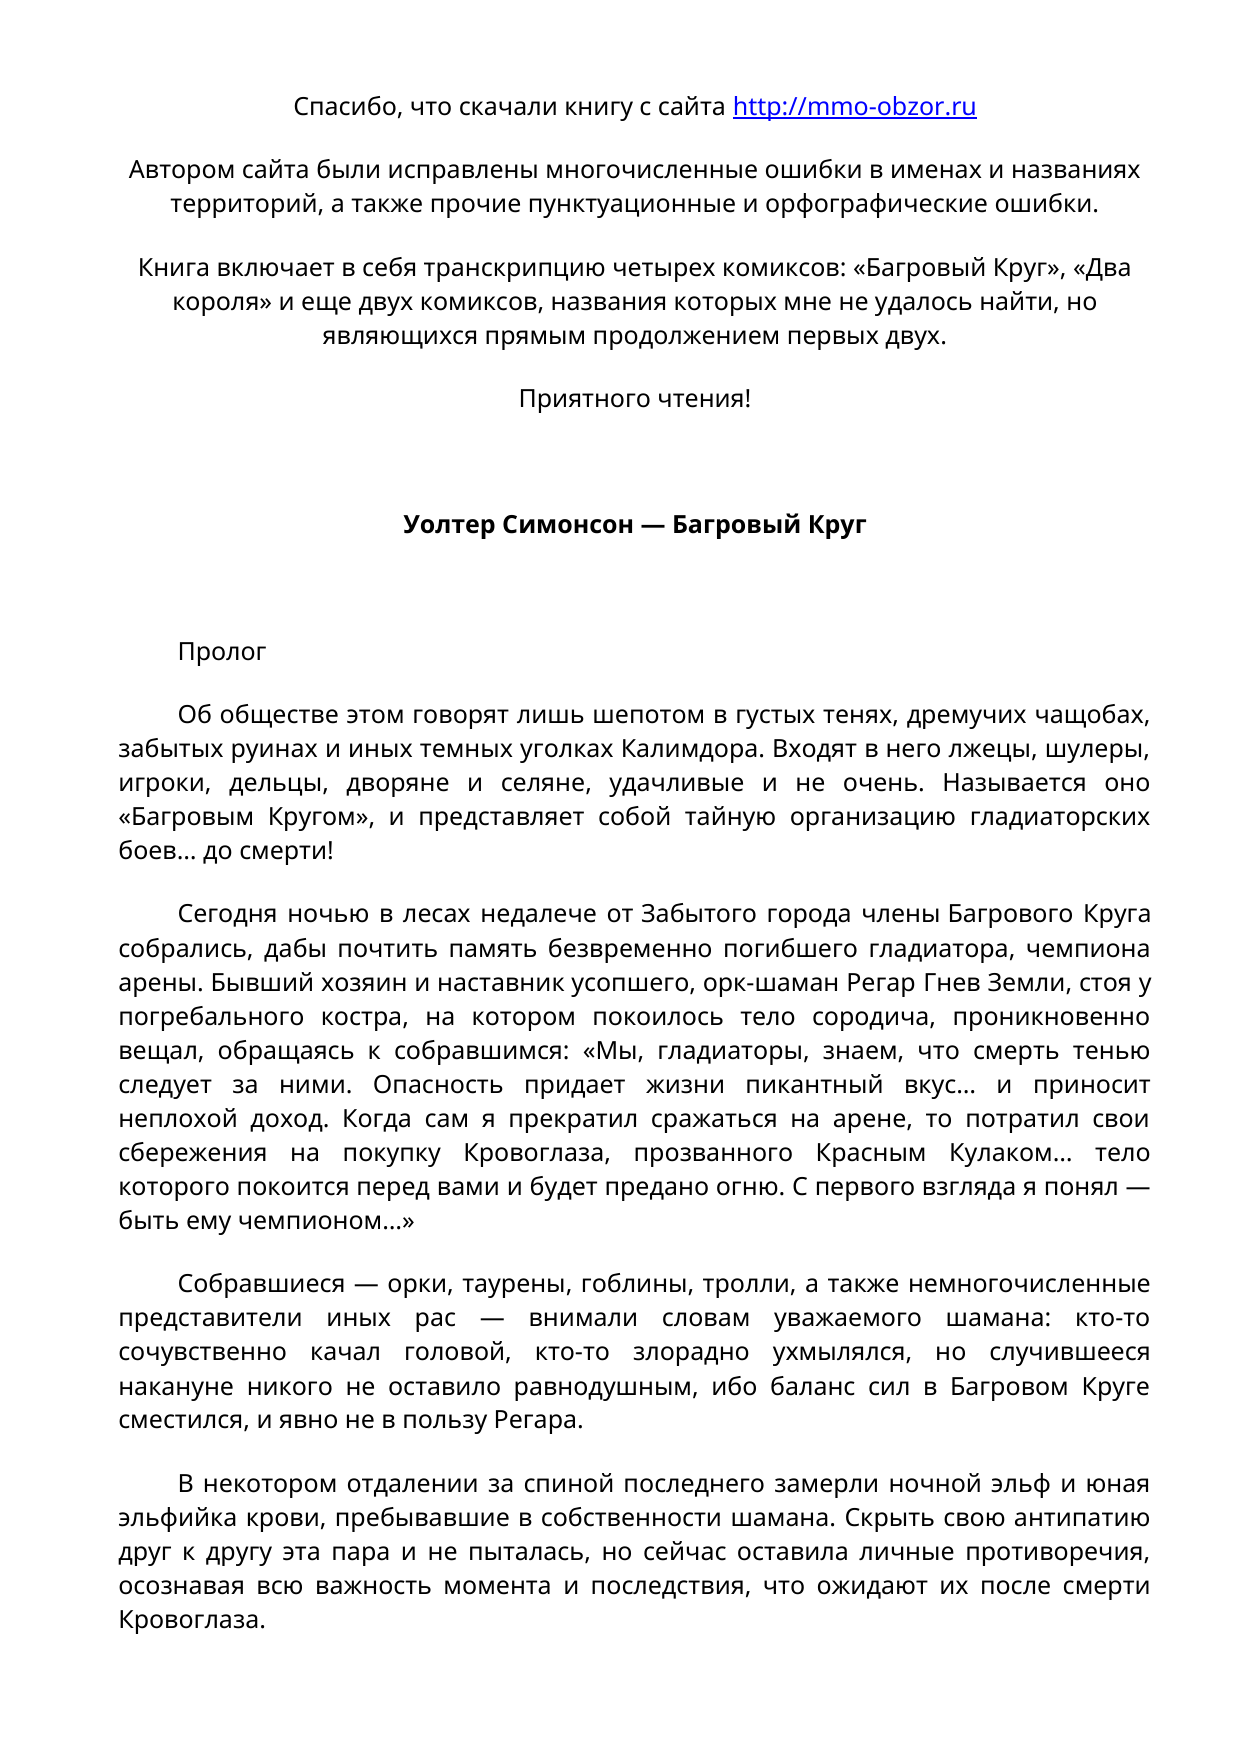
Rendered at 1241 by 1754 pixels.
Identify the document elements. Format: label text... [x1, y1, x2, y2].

text Книга включает в себя транскрипцию четырех комиксов: «Багровый Круг», «Два короля» и еще двух комиксов, названия которых мне не удалось найти, но являющихся прямым продолжением первых двух. [118, 249, 1152, 351]
text Собравшиеся — орки, таурены, гоблины, тролли, а также немногочисленные представители иных рас — внимали словам уважаемого шамана: кто-то сочувственно качал головой, кто-то злорадно ухмылялся, но случившееся накануне никого не оставило равнодушным, ибо баланс сил в Багровом Круге сместился, и явно не в пользу Регара. [118, 1266, 1152, 1436]
text Уолтер Симонсон — Багровый Круг [118, 507, 1152, 541]
text Приятного чтения! [118, 381, 1152, 414]
text Сегодня ночью в лесах недалече от Забытого города члены Багрового Круга собрались, дабы почтить память безвременно погибшего гладиатора, чемпиона арены. Бывший хозяин и наставник усопшего, орк-шаман Регар Гнев Земли, стоя у погребального костра, на котором покоилось тело сородича, проникновенно вещал, обращаясь к собравшимся: «Мы, гладиаторы, знаем, что смерть тенью следует за ними. Опасность придает жизни пикантный вкус… и приносит неплохой доход. Когда сам я прекратил сражаться на арене, то потратил свои сбережения на покупку Кровоглаза, прозванного Красным Кулаком… тело которого покоится перед вами и будет предано огню. С первого взгляда я понял — быть ему чемпионом…» [118, 896, 1152, 1237]
text Спасибо, что скачали книгу с сайта http://mmo-obzor.ru [118, 89, 1152, 123]
text Автором сайта были исправлены многочисленные ошибки в именах и названиях территорий, а также прочие пунктуационные и орфографические ошибки. [118, 152, 1152, 220]
text Об обществе этом говорят лишь шепотом в густых тенях, дремучих чащобах, забытых руинах и иных темных уголках Калимдора. Входят в него лжецы, шулеры, игроки, дельцы, дворяне и селяне, удачливые и не очень. Называется оно «Багровым Кругом», и представляет собой тайную организацию гладиаторских боев… до смерти! [118, 697, 1152, 867]
text В некотором отдалении за спиной последнего замерли ночной эльф и юная эльфийка крови, пребывавшие в собственности шамана. Скрыть свою антипатию друг к другу эта пара и не пыталась, но сейчас оставила личные противоречия, осознавая всю важность момента и последствия, что ожидают их после смерти Кровоглаза. [118, 1465, 1152, 1636]
text Пролог [118, 633, 1152, 667]
